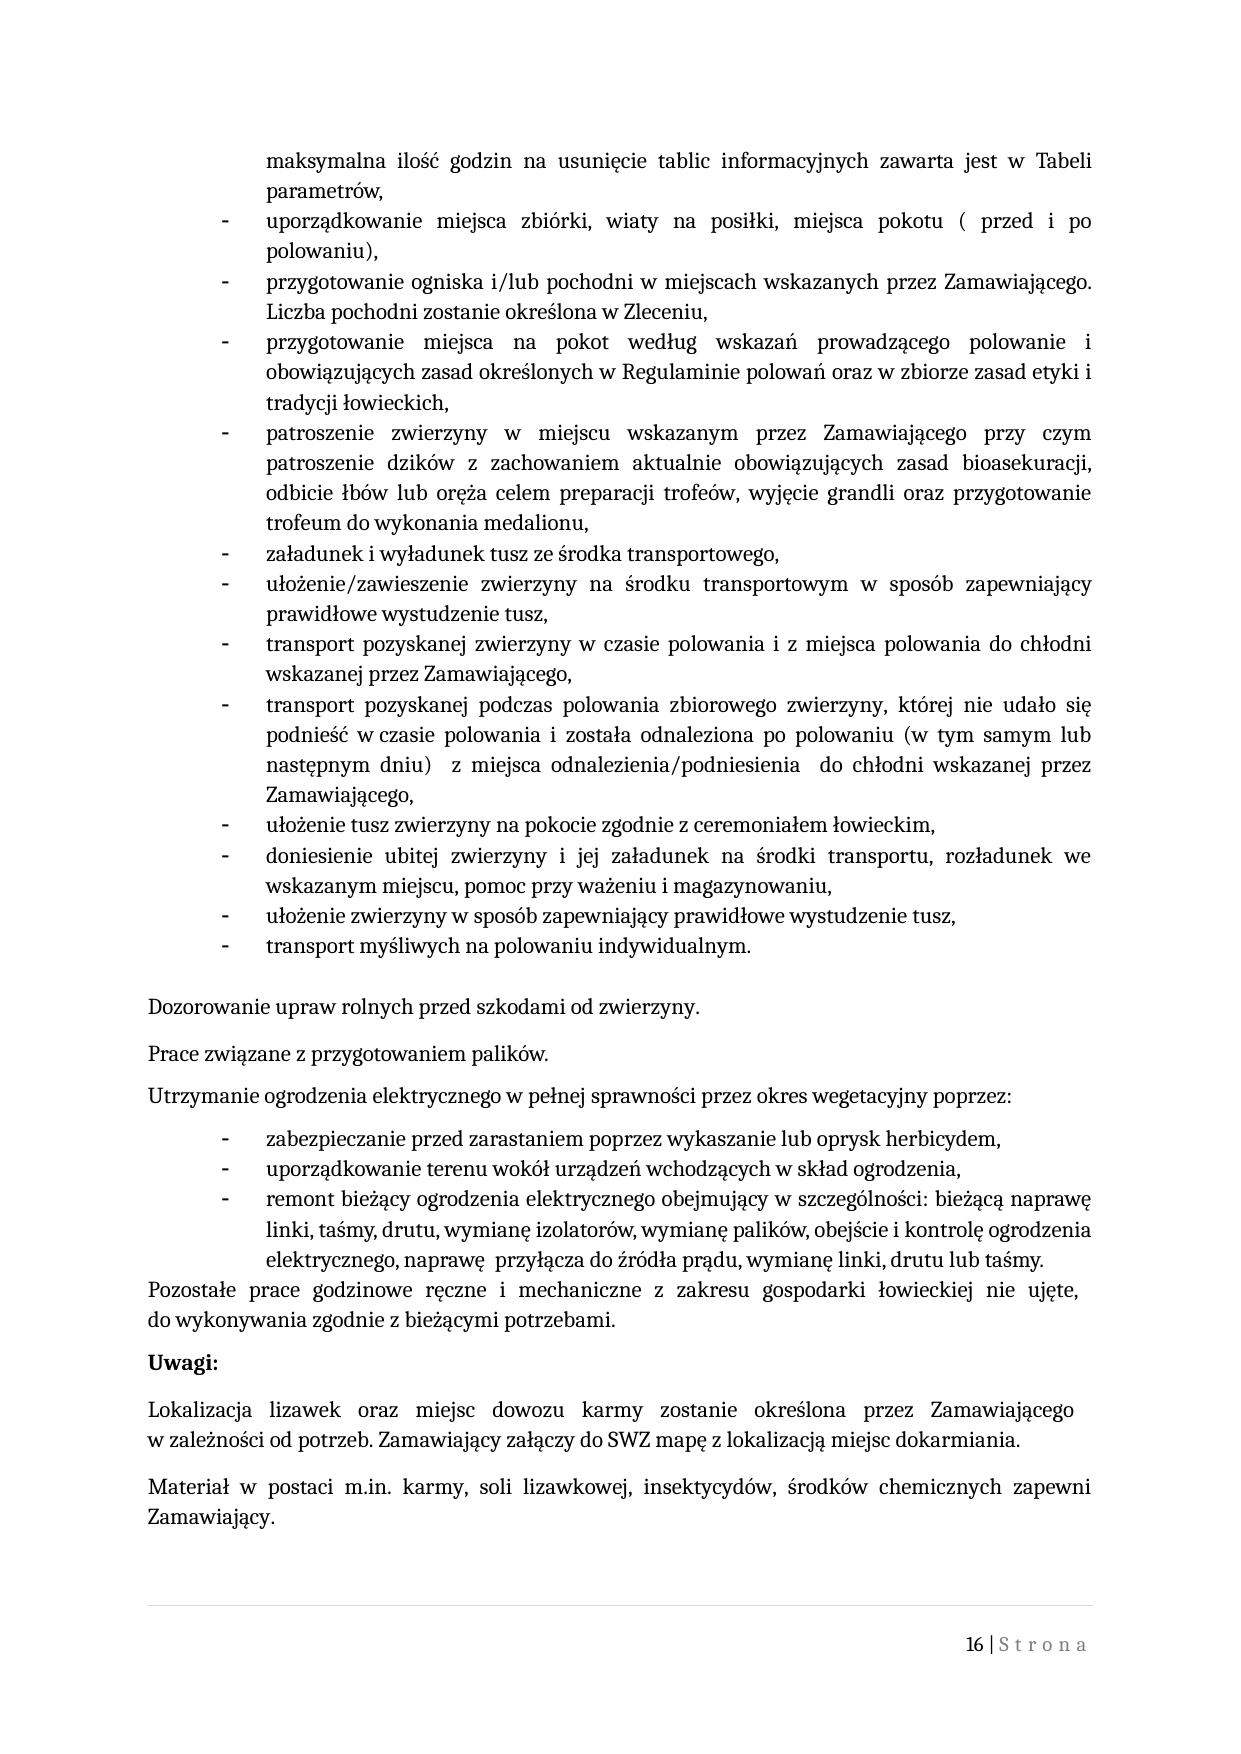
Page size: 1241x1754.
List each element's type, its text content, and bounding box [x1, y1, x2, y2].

list patroszenie zwierzyny w miejscu wskazanym przez Zamawiającego przy czym patroszenie dzików z zachowaniem aktualnie obowiązujących zasad bioasekuracji, odbicie łbów lub oręża celem preparacji trofeów, wyjęcie grandli oraz przygotowanie trofeum do wykonania medalionu, [221, 419, 1093, 536]
list zabezpieczanie przed zarastaniem poprzez wykaszanie lub oprysk herbicydem, [221, 1126, 1093, 1152]
list przygotowanie miejsca na pokot według wskazań prowadzącego polowanie i obowiązujących zasad określonych w Regulaminie polowań oraz w zbiorze zasad etyki i tradycji łowieckich, [221, 329, 1093, 416]
text Utrzymanie ogrodzenia elektrycznego w pełnej sprawności przez okres wegetacyjny poprzez: [148, 1083, 1093, 1109]
list przygotowanie ogniska i/lub pochodni w miejscach wskazanych przez Zamawiającego. Liczba pochodni zostanie określona w Zleceniu, [221, 268, 1093, 325]
list doniesienie ubitej zwierzyny i jej załadunek na środki transportu, rozładunek we wskazanym miejscu, pomoc przy ważeniu i magazynowaniu, [221, 842, 1093, 899]
list ułożenie zwierzyny w sposób zapewniający prawidłowe wystudzenie tusz, [221, 903, 1093, 929]
list transport myśliwych na polowaniu indywidualnym. [221, 933, 1093, 959]
text Pozostałe prace godzinowe ręczne i mechaniczne z zakresu gospodarki łowieckiej nie ujęte, do wykonywania zgodnie z bieżącymi potrzebami. [148, 1277, 1093, 1333]
text Lokalizacja lizawek oraz miejsc dowozu karmy zostanie określona przez Zamawiającego w zależności od potrzeb. Zamawiający załączy do SWZ mapę z lokalizacją miejsc dokarmiania. [148, 1397, 1093, 1453]
list remont bieżący ogrodzenia elektrycznego obejmujący w szczególności: bieżącą naprawę linki, taśmy, drutu, wymianę izolatorów, wymianę palików, obejście i kontrolę ogrodzenia elektrycznego, naprawę przyłącza do źródła prądu, wymianę linki, drutu lub taśmy. [221, 1186, 1093, 1273]
list transport pozyskanej zwierzyny w czasie polowania i z miejsca polowania do chłodni wskazanej przez Zamawiającego, [221, 631, 1093, 687]
text Uwagi: [148, 1350, 1093, 1376]
text Materiał w postaci m.in. karmy, soli lizawkowej, insektycydów, środków chemicznych zapewni Zamawiający. [148, 1474, 1093, 1530]
text Dozorowanie upraw rolnych przed szkodami od zwierzyny. [148, 993, 1093, 1020]
list ułożenie/zawieszenie zwierzyny na środku transportowym w sposób zapewniający prawidłowe wystudzenie tusz, [221, 571, 1093, 627]
list transport pozyskanej podczas polowania zbiorowego zwierzyny, której nie udało się podnieść w czasie polowania i została odnaleziona po polowaniu (w tym samym lub następnym dniu) z miejsca odnalezienia/podniesienia do chłodni wskazanej przez Zamawiającego, [221, 691, 1093, 808]
list załadunek i wyładunek tusz ze środka transportowego, [221, 540, 1093, 567]
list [221, 148, 1093, 204]
text Prace związane z przygotowaniem palików. [148, 1040, 1093, 1067]
list uporządkowanie miejsca zbiórki, wiaty na posiłki, miejsca pokotu ( przed i po polowaniu), [221, 208, 1093, 264]
list ułożenie tusz zwierzyny na pokocie zgodnie z ceremoniałem łowieckim, [221, 812, 1093, 838]
list uporządkowanie terenu wokół urządzeń wchodzących w skład ogrodzenia, [221, 1156, 1093, 1182]
